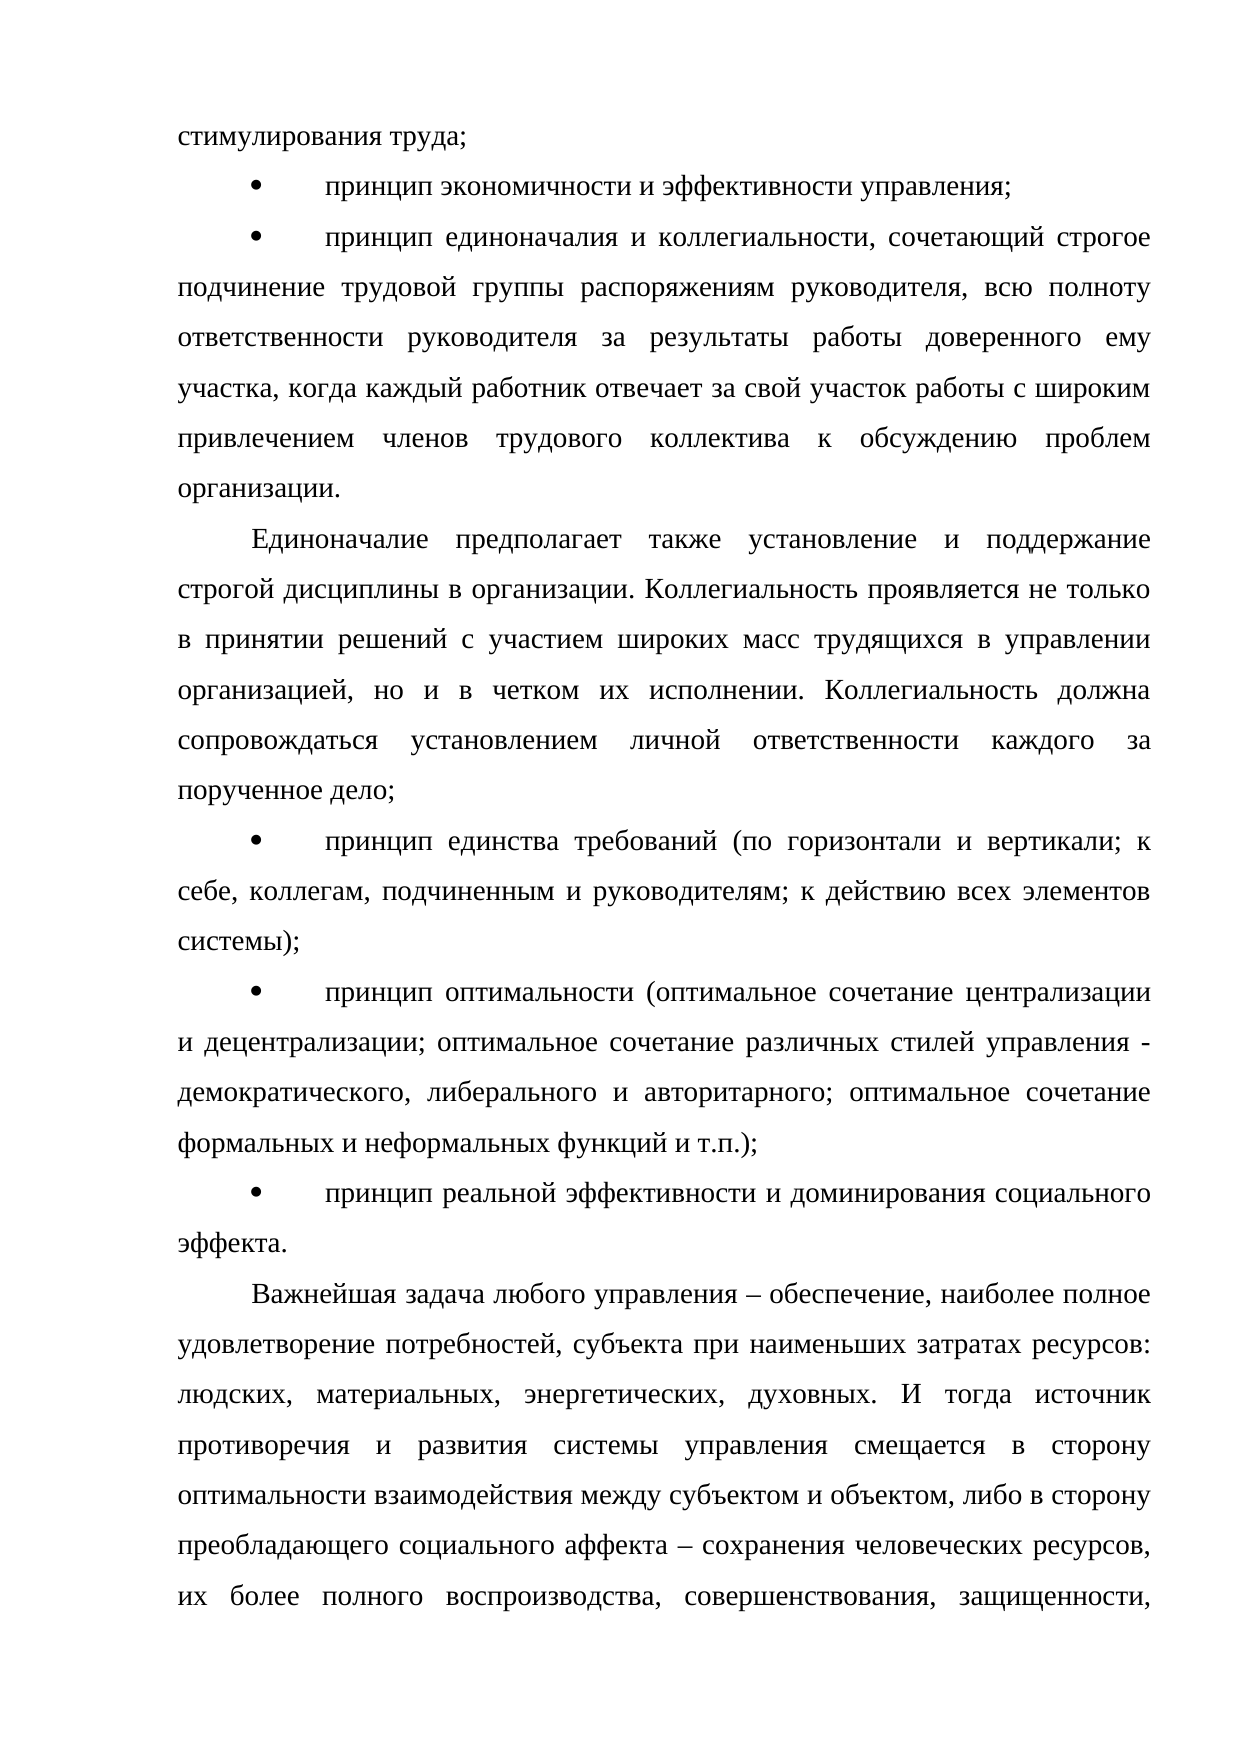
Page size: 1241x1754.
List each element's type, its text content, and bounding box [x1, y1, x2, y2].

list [177, 118, 1152, 152]
list принцип единства требований (по горизонтали и вертикали; к себе, коллегам, подчиненным и руководителям; к действию всех элементов системы); [177, 823, 1152, 957]
list принцип единоначалия и коллегиальности, сочетающий строгое подчинение трудовой группы распоряжениям руководителя, всю полноту ответственности руководителя за результаты работы доверенного ему участка, когда каждый работник отвечает за свой участок работы с широким привлечением членов трудового коллектива к обсуждению проблем организации. [177, 219, 1152, 504]
list принцип оптимальности (оптимальное сочетание централизации и децентрализации; оптимальное сочетание различных стилей управления - демократического, либерального и авторитарного; оптимальное сочетание формальных и неформальных функций и т.п.); [177, 974, 1152, 1158]
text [177, 1276, 1152, 1611]
list принцип экономичности и эффективности управления; [177, 168, 1152, 202]
text Единоначалие предполагает также установление и поддержание строгой дисциплины в организации. Коллегиальность проявляется не только в принятии решений с участием широких масс трудящихся в управлении организацией, но и в четком их исполнении. Коллегиальность должна сопровождаться установлением личной ответственности каждого за порученное дело; [177, 521, 1152, 806]
list принцип реальной эффективности и доминирования социального эффекта. [177, 1175, 1152, 1259]
